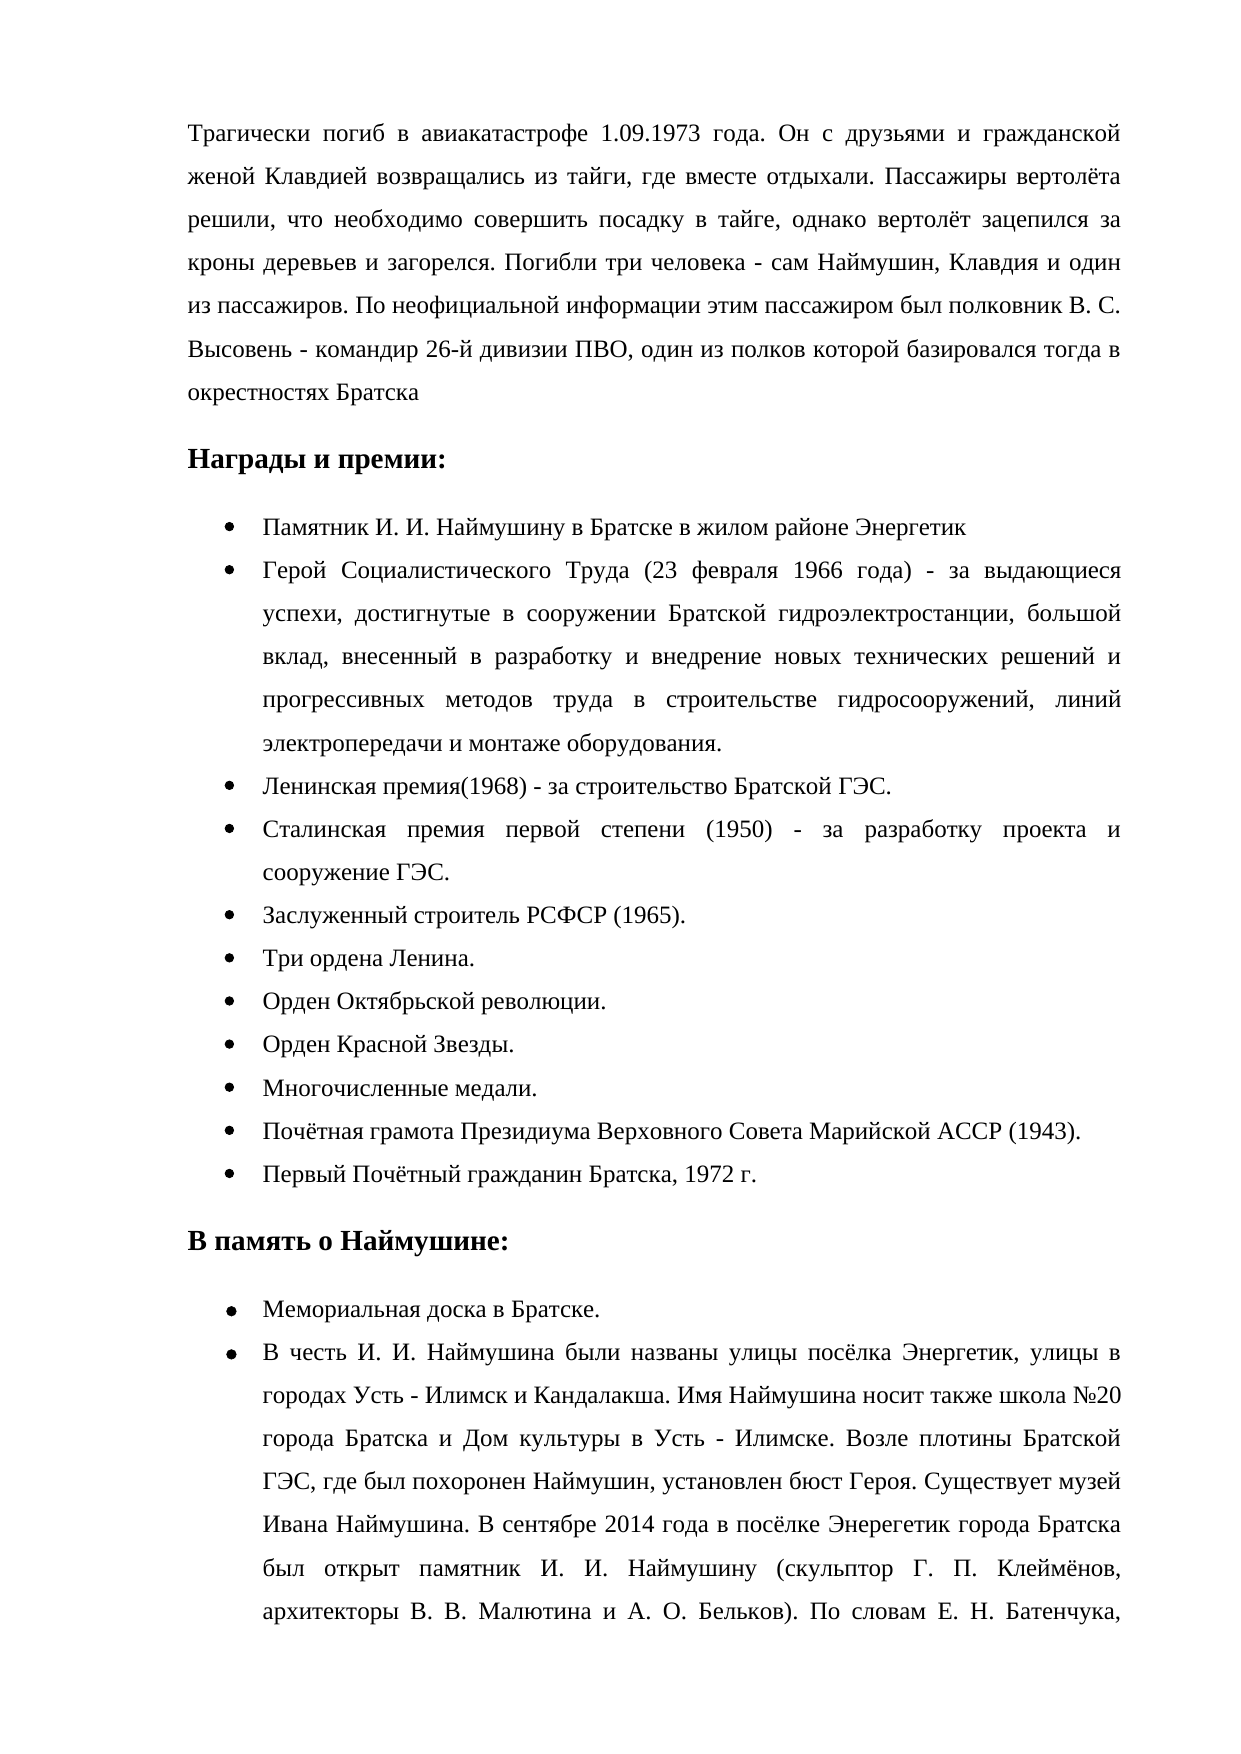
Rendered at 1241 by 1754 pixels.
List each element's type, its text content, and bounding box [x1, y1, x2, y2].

list Памятник И. И. Наймушину в Братске в жилом районе Энергетик [225, 512, 1122, 541]
list Три ордена Ленина. [225, 943, 1122, 972]
list Герой Социалистического Труда (23 февраля 1966 года) - за выдающиеся успехи, достигнутые в сооружении Братской гидроэлектростанции, большой вклад, внесенный в разработку и внедрение новых технических решений и прогрессивных методов труда в строительстве гидросооружений, линий электропередачи и монтаже оборудования. [225, 555, 1122, 756]
text Награды и премии: [187, 441, 1122, 474]
list Орден Октябрьской революции. [225, 986, 1122, 1015]
list Ленинская премия(1968) - за строительство Братской ГЭС. [225, 771, 1122, 799]
list Многочисленные медали. [225, 1073, 1122, 1101]
list Сталинская премия первой степени (1950) - за разработку проекта и сооружение ГЭС. [225, 814, 1122, 886]
text Трагически погиб в авиакатастрофе 1.09.1973 года. Он с друзьями и гражданской женой Клавдией возвращались из тайги, где вместе отдыхали. Пассажиры вертолёта решили, что необходимо совершить посадку в тайге, однако вертолёт зацепился за кроны деревьев и загорелся. Погибли три человека - сам Наймушин, Клавдия и один из пассажиров. По неофициальной информации этим пассажиром был полковник В. С. Высовень - командир 26-й дивизии ПВО, один из полков которой базировался тогда в окрестностях Братска [187, 118, 1122, 406]
list Заслуженный строитель РСФСР (1965). [225, 900, 1122, 929]
text В память о Наймушине: [187, 1223, 1122, 1256]
list Первый Почётный гражданин Братска, 1972 г. [225, 1159, 1122, 1188]
list Мемориальная доска в Братске. [225, 1294, 1122, 1323]
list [225, 1337, 1122, 1624]
list Почётная грамота Президиума Верховного Совета Марийской АССР (1943). [225, 1116, 1122, 1144]
list Орден Красной Звезды. [225, 1029, 1122, 1058]
